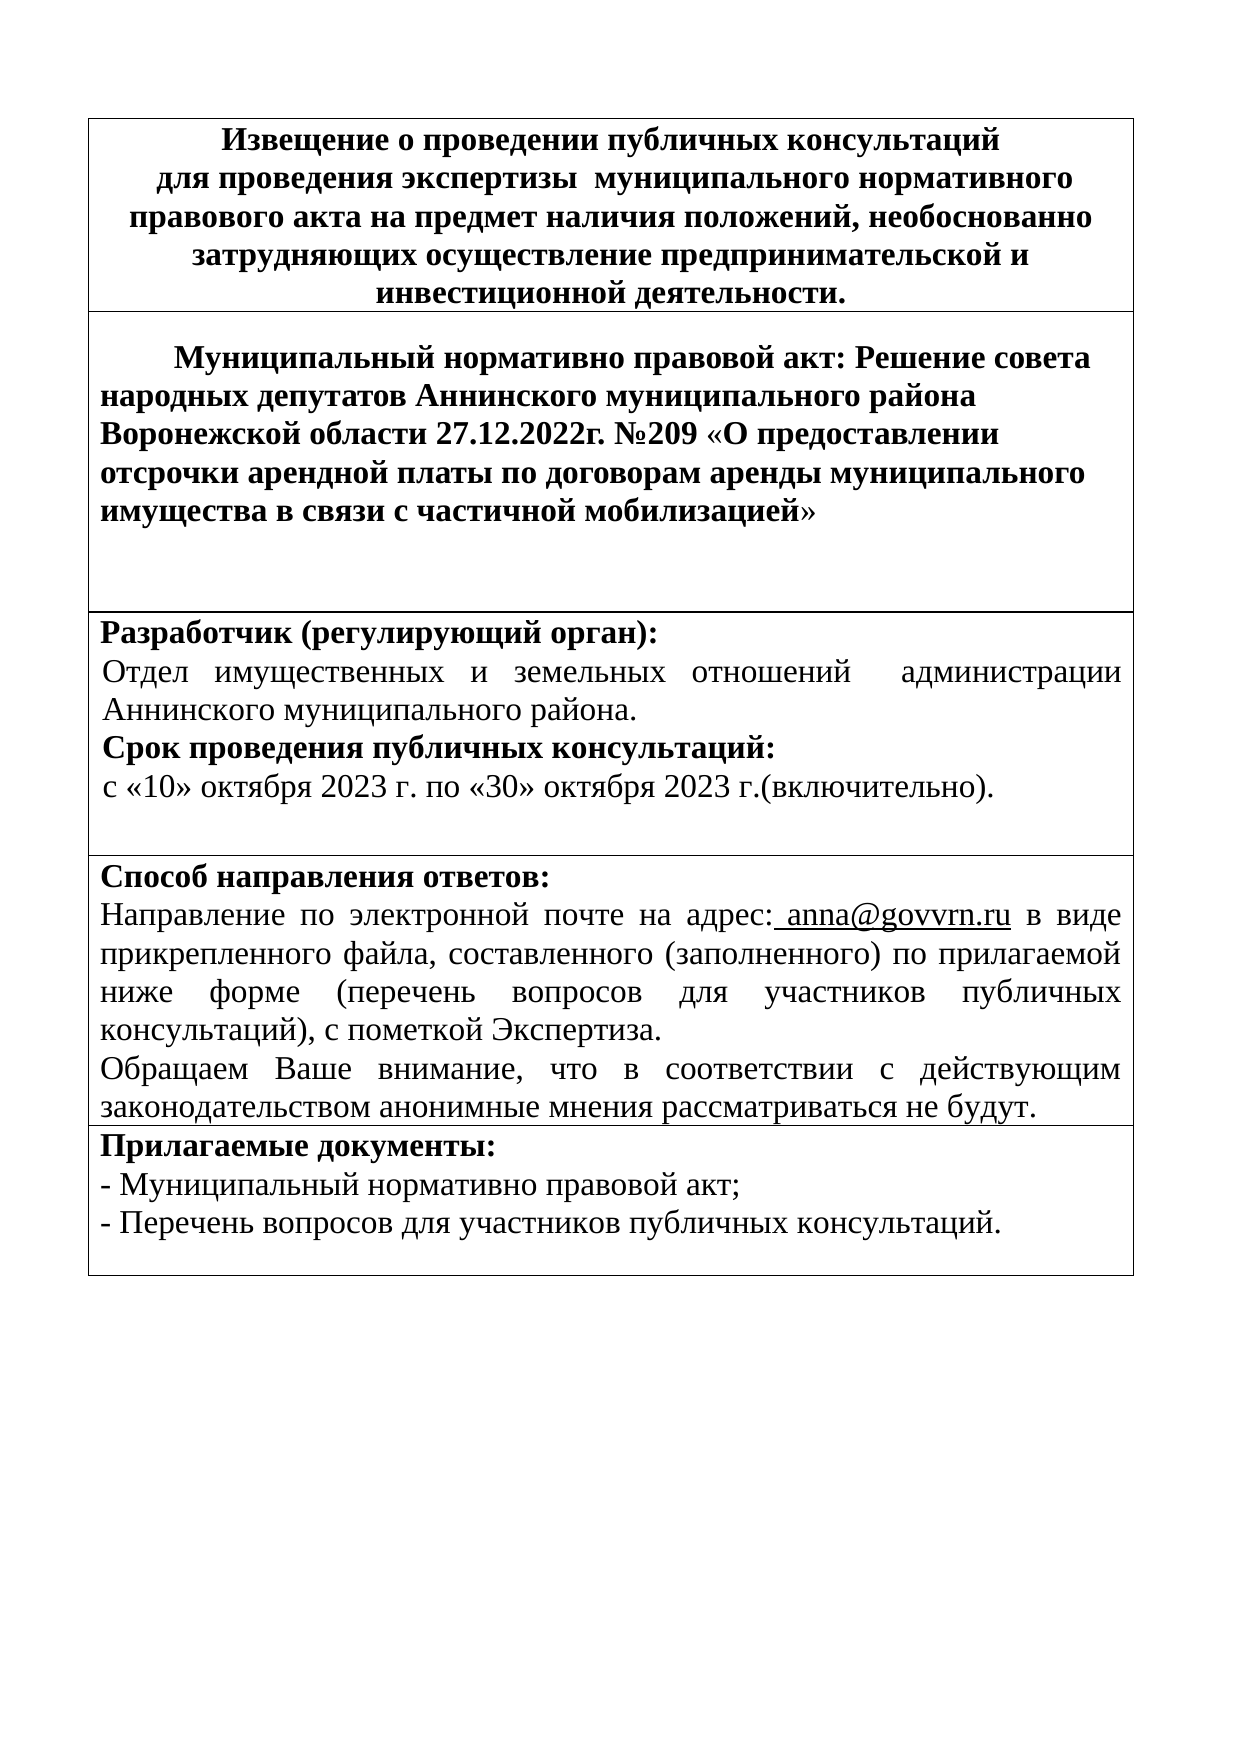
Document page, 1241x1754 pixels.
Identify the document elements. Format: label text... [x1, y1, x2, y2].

table_cell Разработчик (регулирующий орган): Отдел имущественных и земельных отношений администрации Аннинского муниципального района. Срок проведения публичных консультаций: с «10» октября 2023 г. по «30» октября 2023 г.(включительно). [89, 613, 1133, 855]
table_cell Прилагаемые документы: - Муниципальный нормативно правовой акт; - Перечень вопросов для участников публичных консультаций. [89, 1126, 1133, 1275]
table_cell Муниципальный нормативно правовой акт: Решение совета народных депутатов Аннинского муниципального района Воронежской области 27.12.2022г. №209 «О предоставлении отсрочки арендной платы по договорам аренды муниципального имущества в связи с частичной мобилизацией» [89, 312, 1133, 611]
table_cell Способ направления ответов: Направление по электронной почте на адрес: anna@govvrn.ru в виде прикрепленного файла, составленного (заполненного) по прилагаемой ниже форме (перечень вопросов для участников публичных консультаций), с пометкой Экспертиза. Обращаем Ваше внимание, что в соответствии с действующим законодательством анонимные мнения рассматриваться не будут. [89, 856, 1133, 1125]
table_header Извещение о проведении публичных консультаций для проведения экспертизы муниципального нормативного правового акта на предмет наличия положений, необоснованно затрудняющих осуществление предпринимательской и инвестиционной деятельности. [89, 119, 1133, 311]
